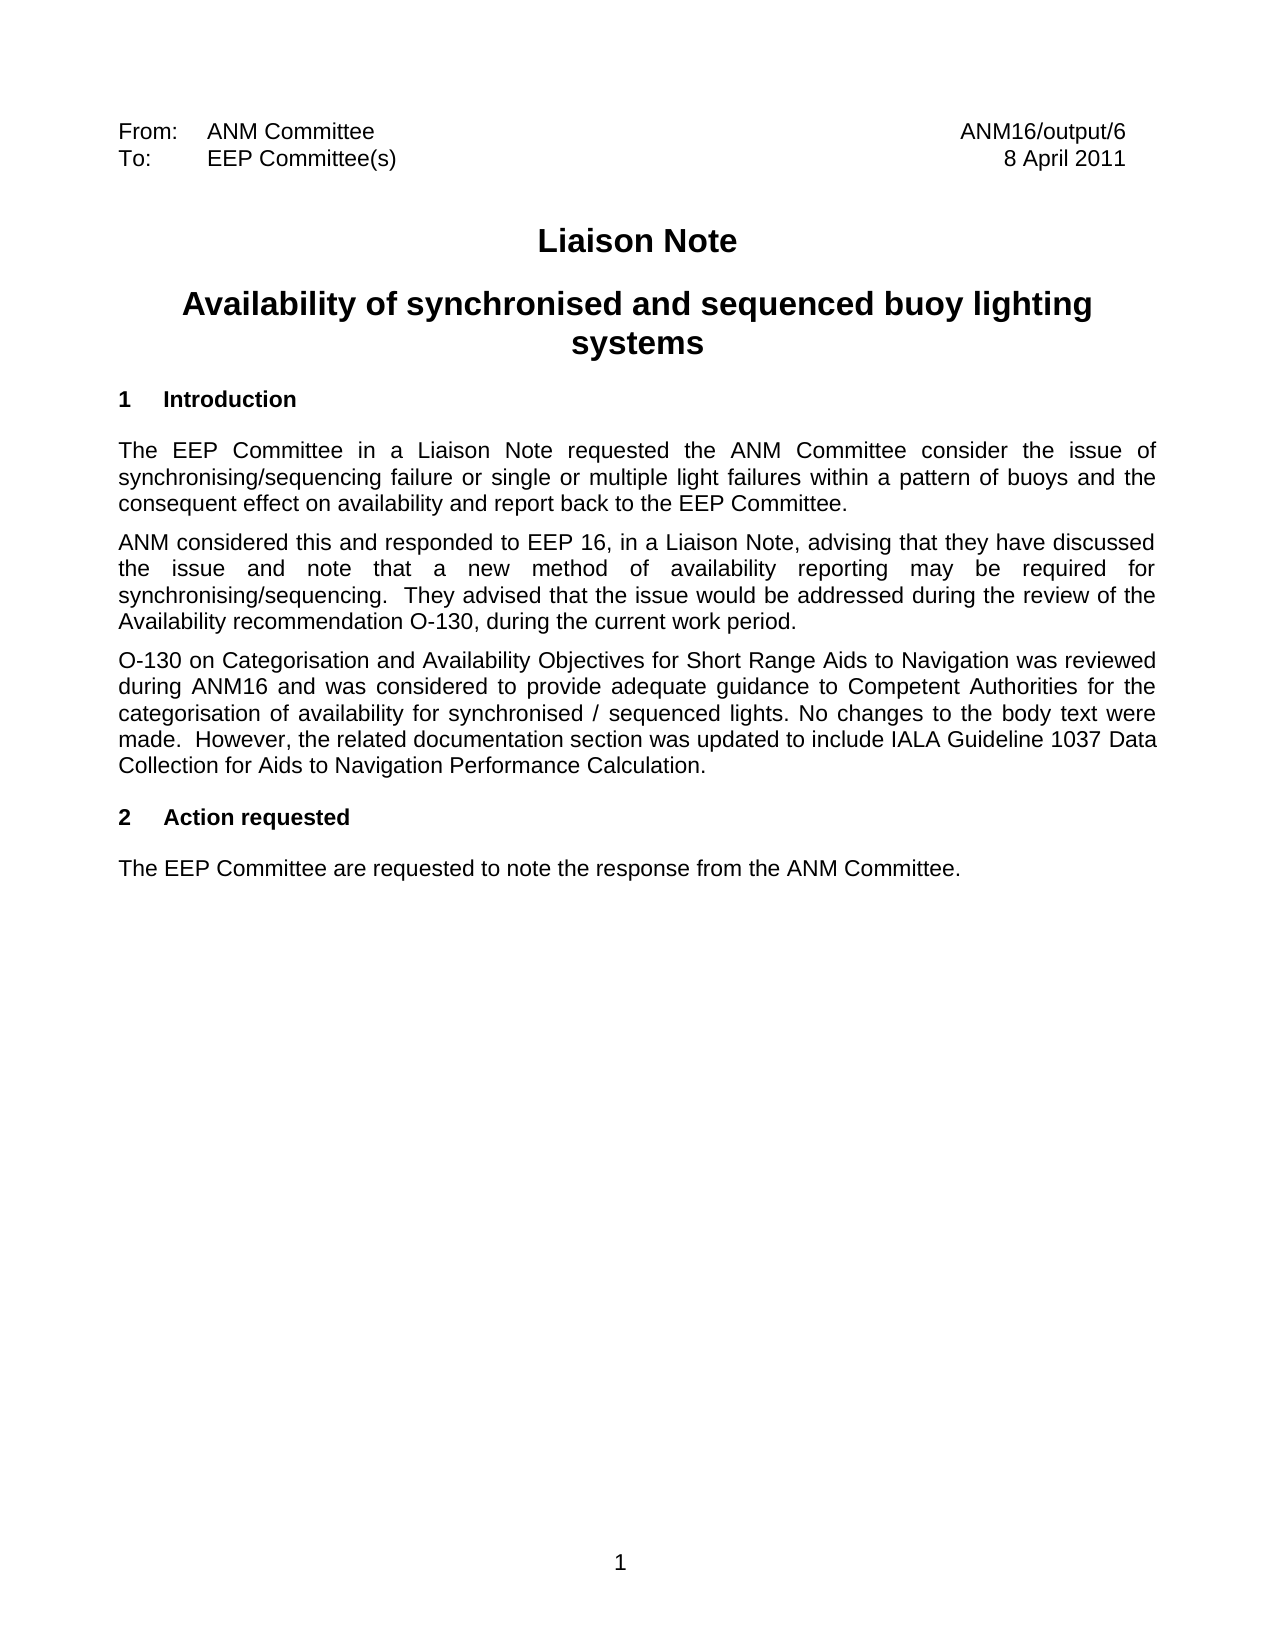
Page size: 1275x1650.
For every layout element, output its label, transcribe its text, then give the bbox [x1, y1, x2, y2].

title Liaison Note [118, 221, 1157, 259]
table_header From: ANM Committee [107, 118, 568, 144]
table_header ANM16/output/6 [568, 118, 1137, 144]
title Availability of synchronised and sequenced buoy lighting systems [118, 284, 1157, 361]
table_cell To: EEP Committee(s) [107, 145, 568, 171]
text O-130 on Categorisation and Availability Objectives for Short Range Aids to Navigation was reviewed during ANM16 and was considered to provide adequate guidance to Competent Authorities for the categorisation of availability for synchronised / sequenced lights. No changes to the body text were made. However, the related documentation section was updated to include IALA Guideline 1037 Data Collection for Aids to Navigation Performance Calculation. [118, 647, 1157, 779]
table_cell 8 April 2011 [568, 145, 1137, 171]
text The EEP Committee in a Liaison Note requested the ANM Committee consider the issue of synchronising/sequencing failure or single or multiple light failures within a pattern of buoys and the consequent effect on availability and report back to the EEP Committee. [118, 437, 1157, 517]
text ANM considered this and responded to EEP 16, in a Liaison Note, advising that they have discussed the issue and note that a new method of availability reporting may be required for synchronising/sequencing. They advised that the issue would be addressed during the review of the Availability recommendation O-130, during the current work period. [118, 529, 1157, 634]
subtitle Action requested [118, 804, 1157, 830]
text The EEP Committee are requested to note the response from the ANM Committee. [118, 855, 1157, 881]
subtitle Introduction [118, 386, 1157, 412]
